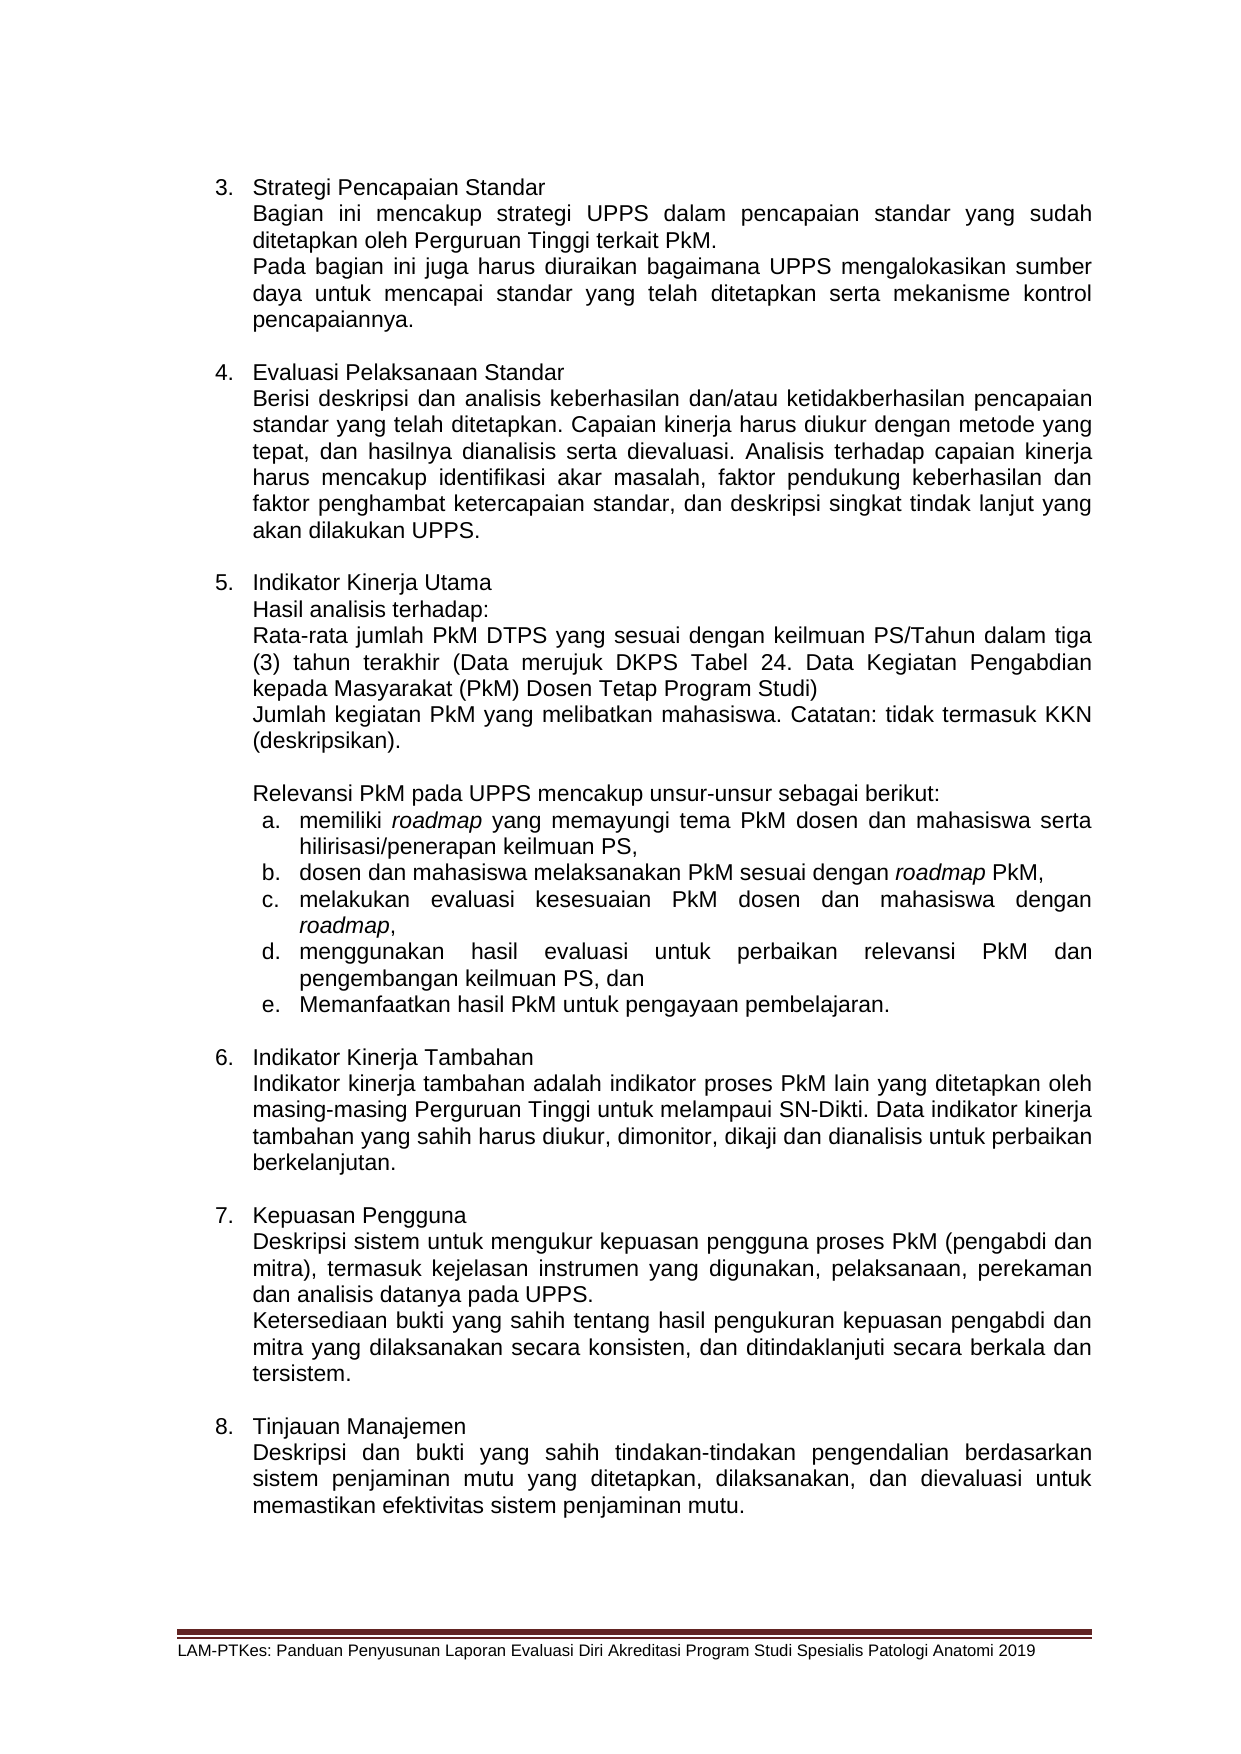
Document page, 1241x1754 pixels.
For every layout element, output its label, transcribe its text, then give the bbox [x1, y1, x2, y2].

list memiliki roadmap yang memayungi tema PkM dosen dan mahasiswa serta hilirisasi/penerapan keilmuan PS, [262, 807, 1092, 859]
text Ketersediaan bukti yang sahih tentang hasil pengukuran kepuasan pengabdi dan mitra yang dilaksanakan secara konsisten, dan ditindaklanjuti secara berkala dan tersistem. [252, 1307, 1092, 1386]
list Indikator Kinerja Utama [215, 569, 1092, 596]
list Tinjauan Manajemen [215, 1413, 1092, 1439]
list Evaluasi Pelaksanaan Standar [215, 358, 1092, 385]
text Berisi deskripsi dan analisis keberhasilan dan/atau ketidakberhasilan pencapaian standar yang telah ditetapkan. Capaian kinerja harus diukur dengan metode yang tepat, dan hasilnya dianalisis serta dievaluasi. Analisis terhadap capaian kinerja harus mencakup identifikasi akar masalah, faktor pendukung keberhasilan dan faktor penghambat ketercapaian standar, dan deskripsi singkat tindak lanjut yang akan dilakukan UPPS. [252, 385, 1092, 543]
text Rata-rata jumlah PkM DTPS yang sesuai dengan keilmuan PS/Tahun dalam tiga (3) tahun terakhir (Data merujuk DKPS Tabel 24. Data Kegiatan Pengabdian kepada Masyarakat (PkM) Dosen Tetap Program Studi) [252, 622, 1092, 701]
list Memanfaatkan hasil PkM untuk pengayaan pembelajaran. [262, 991, 1092, 1017]
list menggunakan hasil evaluasi untuk perbaikan relevansi PkM dan pengembangan keilmuan PS, dan [262, 938, 1092, 991]
text Deskripsi sistem untuk mengukur kepuasan pengguna proses PkM (pengabdi dan mitra), termasuk kejelasan instrumen yang digunakan, pelaksanaan, perekaman dan analisis datanya pada UPPS. [252, 1228, 1092, 1307]
text Pada bagian ini juga harus diuraikan bagaimana UPPS mengalokasikan sumber daya untuk mencapai standar yang telah ditetapkan serta mekanisme kontrol pencapaiannya. [252, 253, 1092, 332]
text Bagian ini mencakup strategi UPPS dalam pencapaian standar yang sudah ditetapkan oleh Perguruan Tinggi terkait PkM. [252, 200, 1092, 253]
list melakukan evaluasi kesesuaian PkM dosen dan mahasiswa dengan roadmap, [262, 886, 1092, 938]
list Strategi Pencapaian Standar [215, 174, 1092, 200]
list Indikator Kinerja Tambahan [215, 1044, 1092, 1070]
text Relevansi PkM pada UPPS mencakup unsur-unsur sebagai berikut: [252, 780, 1092, 807]
text Deskripsi dan bukti yang sahih tindakan-tindakan pengendalian berdasarkan sistem penjaminan mutu yang ditetapkan, dilaksanakan, dan dievaluasi untuk memastikan efektivitas sistem penjaminan mutu. [252, 1439, 1092, 1518]
list Kepuasan Pengguna [215, 1202, 1092, 1228]
text Hasil analisis terhadap: [252, 596, 1092, 622]
text Jumlah kegiatan PkM yang melibatkan mahasiswa. Catatan: tidak termasuk KKN (deskripsikan). [252, 701, 1092, 754]
text Indikator kinerja tambahan adalah indikator proses PkM lain yang ditetapkan oleh masing-masing Perguruan Tinggi untuk melampaui SN-Dikti. Data indikator kinerja tambahan yang sahih harus diukur, dimonitor, dikaji dan dianalisis untuk perbaikan berkelanjutan. [252, 1070, 1092, 1176]
list dosen dan mahasiswa melaksanakan PkM sesuai dengan roadmap PkM, [262, 859, 1092, 886]
